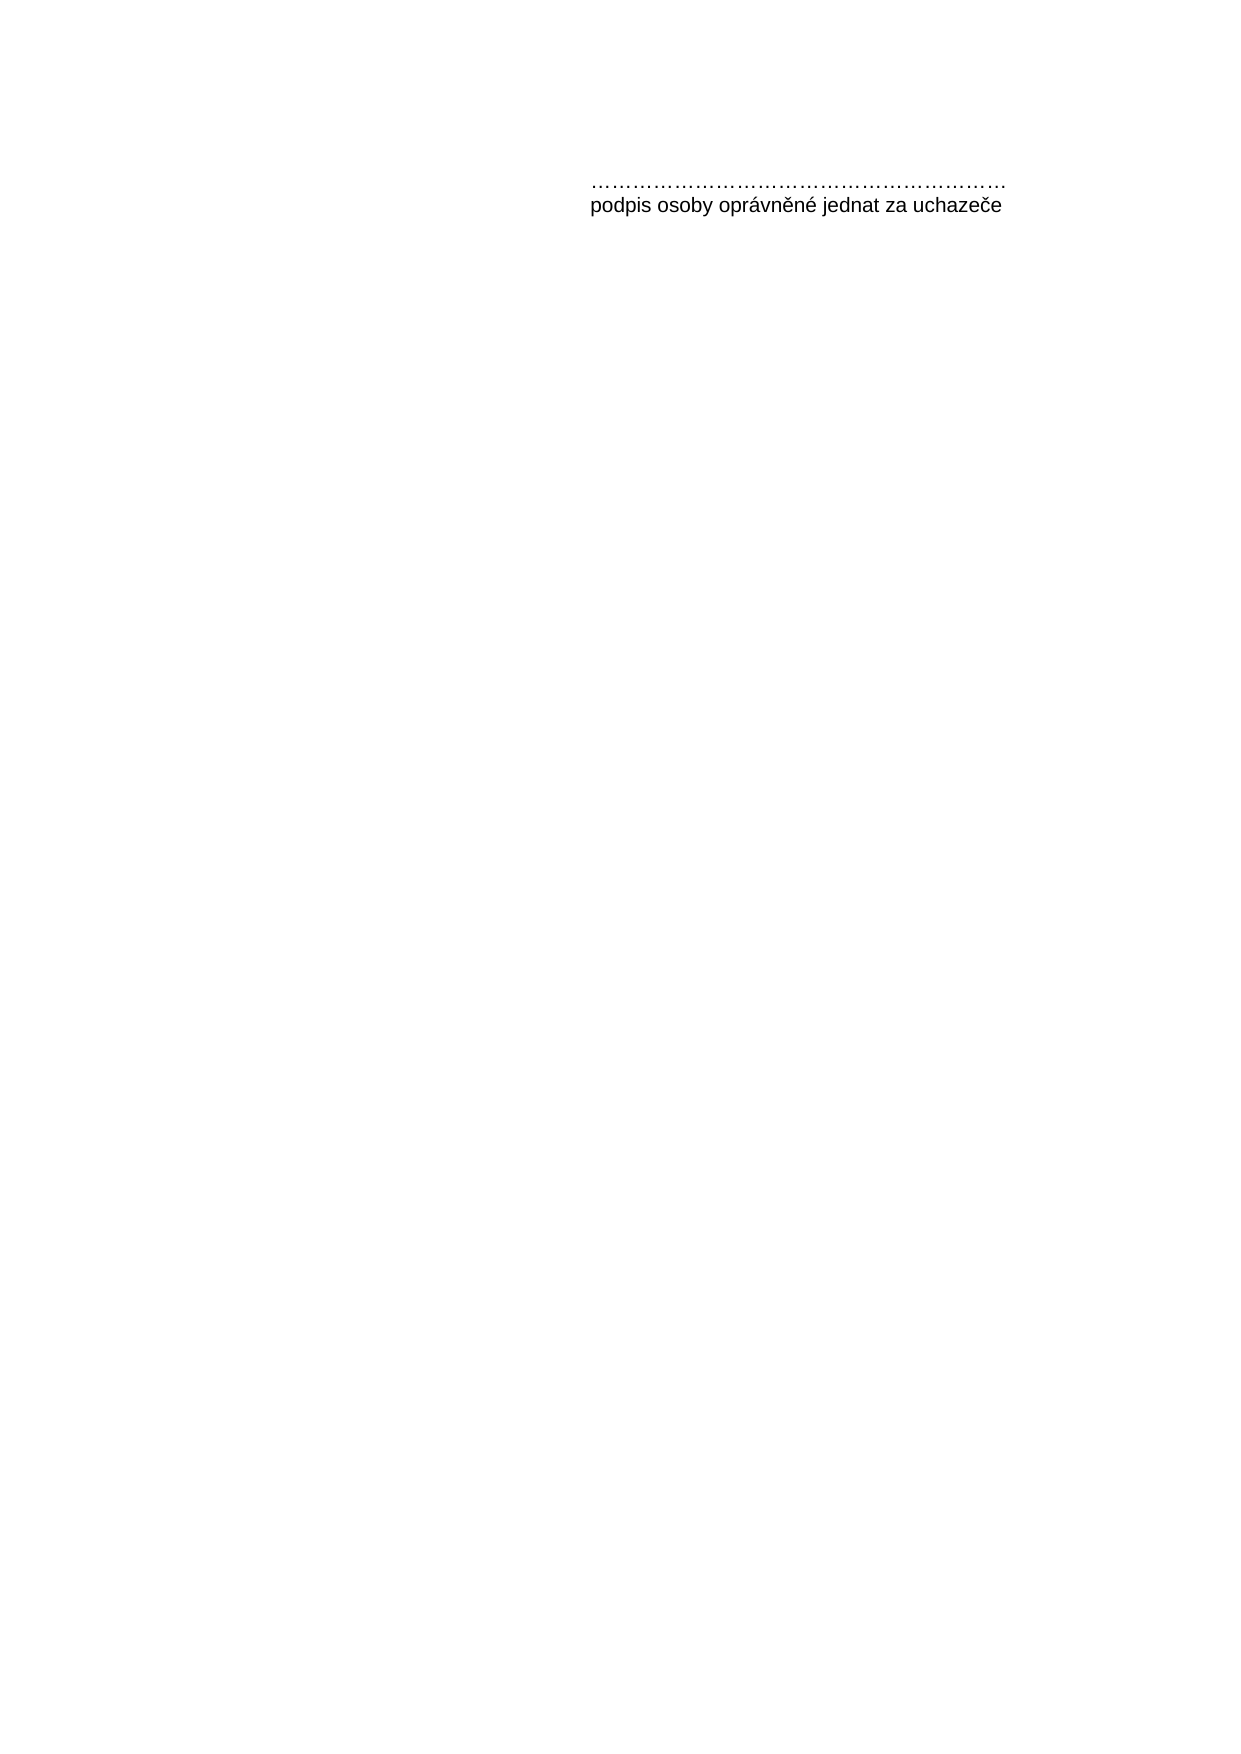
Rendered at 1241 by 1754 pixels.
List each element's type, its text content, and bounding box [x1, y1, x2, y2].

text …………………………………………………… [148, 168, 1093, 192]
text podpis osoby oprávněné jednat za uchazeče [148, 192, 1093, 216]
